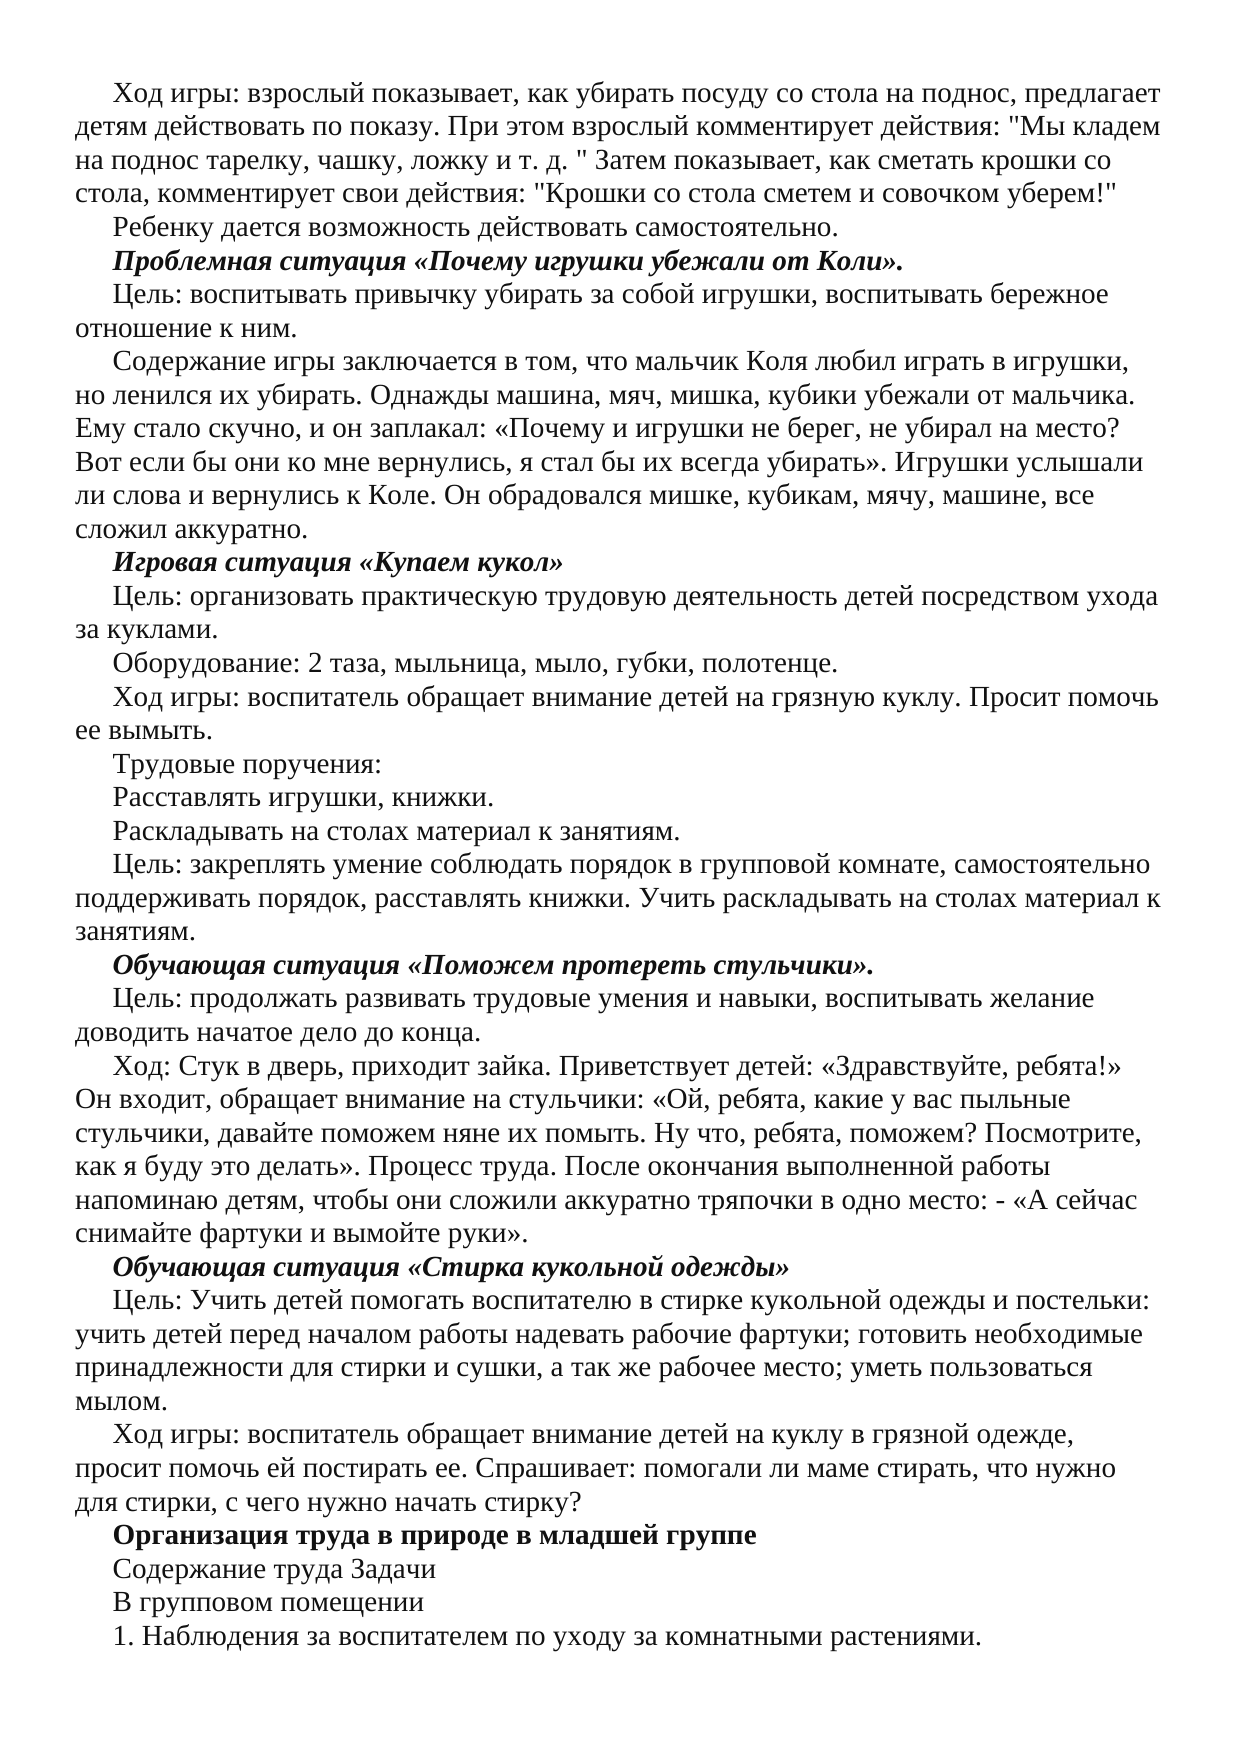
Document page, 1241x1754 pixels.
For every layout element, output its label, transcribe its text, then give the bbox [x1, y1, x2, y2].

text Обучающая ситуация «Поможем протереть стульчики». [75, 947, 1165, 981]
text Содержание игры заключается в том, что мальчик Коля любил играть в игрушки, но ленился их убирать. Однажды машина, мяч, мишка, кубики убежали от мальчика. Ему стало скучно, и он заплакал: «Почему и игрушки не берег, не убирал на место? Вот если бы они ко мне вернулись, я стал бы их всегда убирать». Игрушки услышали ли слова и вернулись к Коле. Он обрадовался мишке, кубикам, мячу, машине, все сложил аккуратно. [75, 343, 1165, 544]
text Цель: продолжать развивать трудовые умения и навыки, воспитывать желание доводить начатое дело до конца. [75, 981, 1165, 1048]
text Организация труда в природе в младшей группе [75, 1517, 1165, 1551]
text Цель: организовать практическую трудовую деятельность детей посредством ухода за куклами. [75, 578, 1165, 645]
text Обучающая ситуация «Стирка кукольной одежды» [75, 1249, 1165, 1282]
text Содержание труда Задачи [75, 1551, 1165, 1584]
text 1. Наблюдения за воспитателем по уходу за комнатными растениями. [75, 1618, 1165, 1651]
text Трудовые поручения: [75, 746, 1165, 779]
text Оборудование: 2 таза, мыльница, мыло, губки, полотенце. [75, 645, 1165, 679]
text Ребенку дается возможность действовать самостоятельно. [75, 209, 1165, 243]
text Проблемная ситуация «Почему игрушки убежали от Коли». [75, 243, 1165, 276]
text Цель: воспитывать привычку убирать за собой игрушки, воспитывать бережное отношение к ним. [75, 276, 1165, 343]
text В групповом помещении [75, 1584, 1165, 1618]
text Цель: закреплять умение соблюдать порядок в групповой комнате, самостоятельно поддерживать порядок, расставлять книжки. Учить раскладывать на столах материал к занятиям. [75, 846, 1165, 947]
text Раскладывать на столах материал к занятиям. [75, 813, 1165, 846]
text Игровая ситуация «Купаем кукол» [75, 544, 1165, 578]
text Ход игры: воспитатель обращает внимание детей на грязную куклу. Просит помочь ее вымыть. [75, 679, 1165, 746]
text Ход: Стук в дверь, приходит зайка. Приветствует детей: «Здравствуйте, ребята!» Он входит, обращает внимание на стульчики: «Ой, ребята, какие у вас пыльные стульчики, давайте поможем няне их помыть. Ну что, ребята, поможем? Посмотрите, как я буду это делать». Процесс труда. После окончания выполненной работы напоминаю детям, чтобы они сложили аккуратно тряпочки в одно место: - «А сейчас снимайте фартуки и вымойте руки». [75, 1048, 1165, 1249]
text Расставлять игрушки, книжки. [75, 779, 1165, 813]
text Цель: Учить детей помогать воспитателю в стирке кукольной одежды и постельки: учить детей перед началом работы надевать рабочие фартуки; готовить необходимые принадлежности для стирки и сушки, а так же рабочее место; уметь пользоваться мылом. [75, 1282, 1165, 1417]
text Ход игры: воспитатель обращает внимание детей на куклу в грязной одежде, просит помочь ей постирать ее. Спрашивает: помогали ли маме стирать, что нужно для стирки, с чего нужно начать стирку? [75, 1417, 1165, 1517]
text Ход игры: взрослый показывает, как убирать посуду со стола на поднос, предлагает детям действовать по показу. При этом взрослый комментирует действия: "Мы кладем на поднос тарелку, чашку, ложку и т. д. " Затем показывает, как сметать крошки со стола, комментирует свои действия: "Крошки со стола сметем и совочком уберем!" [75, 75, 1165, 209]
